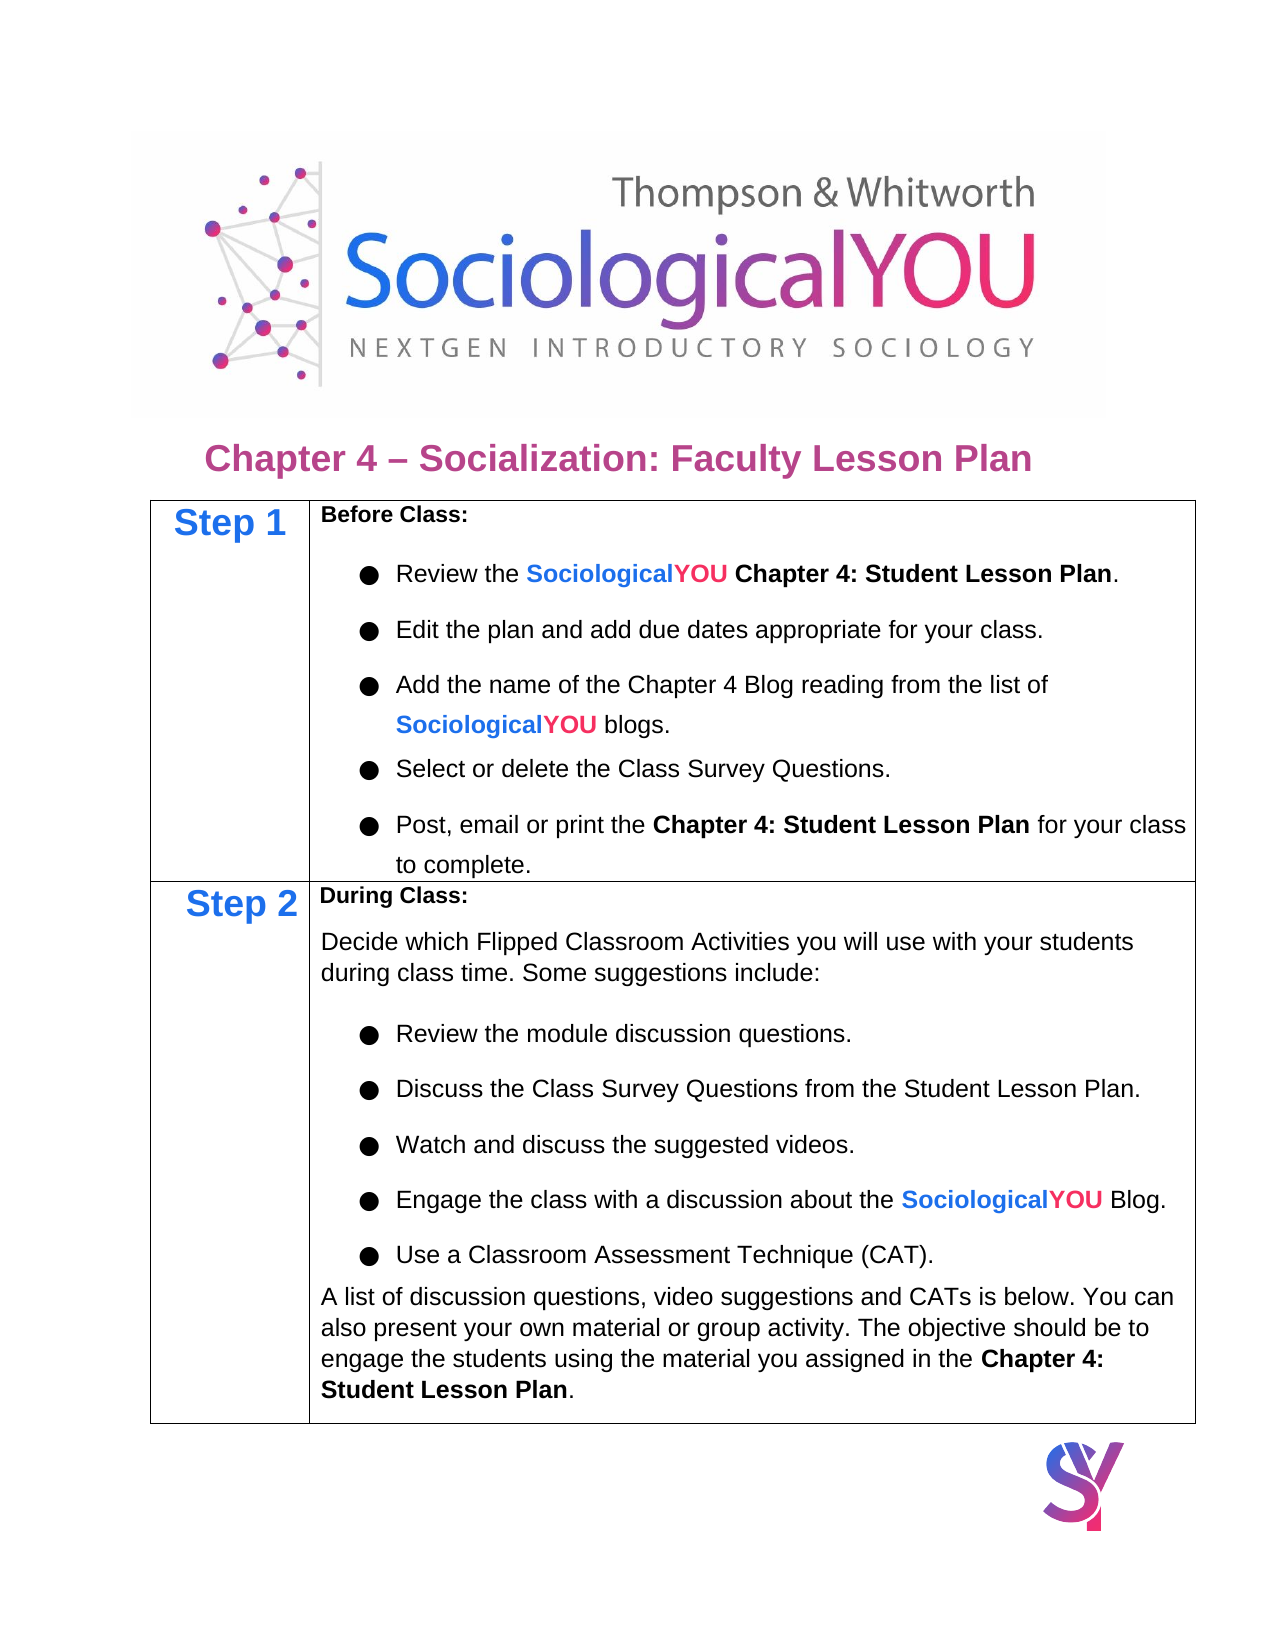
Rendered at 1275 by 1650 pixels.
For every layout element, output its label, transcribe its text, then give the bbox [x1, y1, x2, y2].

table_header Step 1 [151, 501, 309, 881]
table_cell During Class: Decide which Flipped Classroom Activities you will use with your students during class time. Some suggestions include: Review the module discussion questions. Discuss the Class Survey Questions from the Student Lesson Plan. Watch and discuss the suggested videos. Engage the class with a discussion about the SociologicalYOU Blog. Use a Classroom Assessment Technique (CAT). A list of discussion questions, video suggestions and CATs is below. You can also present your own material or group activity. The objective should be to engage the students using the material you assigned in the Chapter 4: Student Lesson Plan. [310, 882, 1195, 1423]
table_cell Step 2 [151, 882, 309, 1423]
text Chapter 4 – Socialization: Faculty Lesson Plan [75, 436, 1162, 479]
table_header Before Class: Review the SociologicalYOU Chapter 4: Student Lesson Plan. Edit the plan and add due dates appropriate for your class. Add the name of the Chapter 4 Blog reading from the list of SociologicalYOU blogs. Select or delete the Class Survey Questions. Post, email or print the Chapter 4: Student Lesson Plan for your class to complete. [310, 501, 1195, 881]
